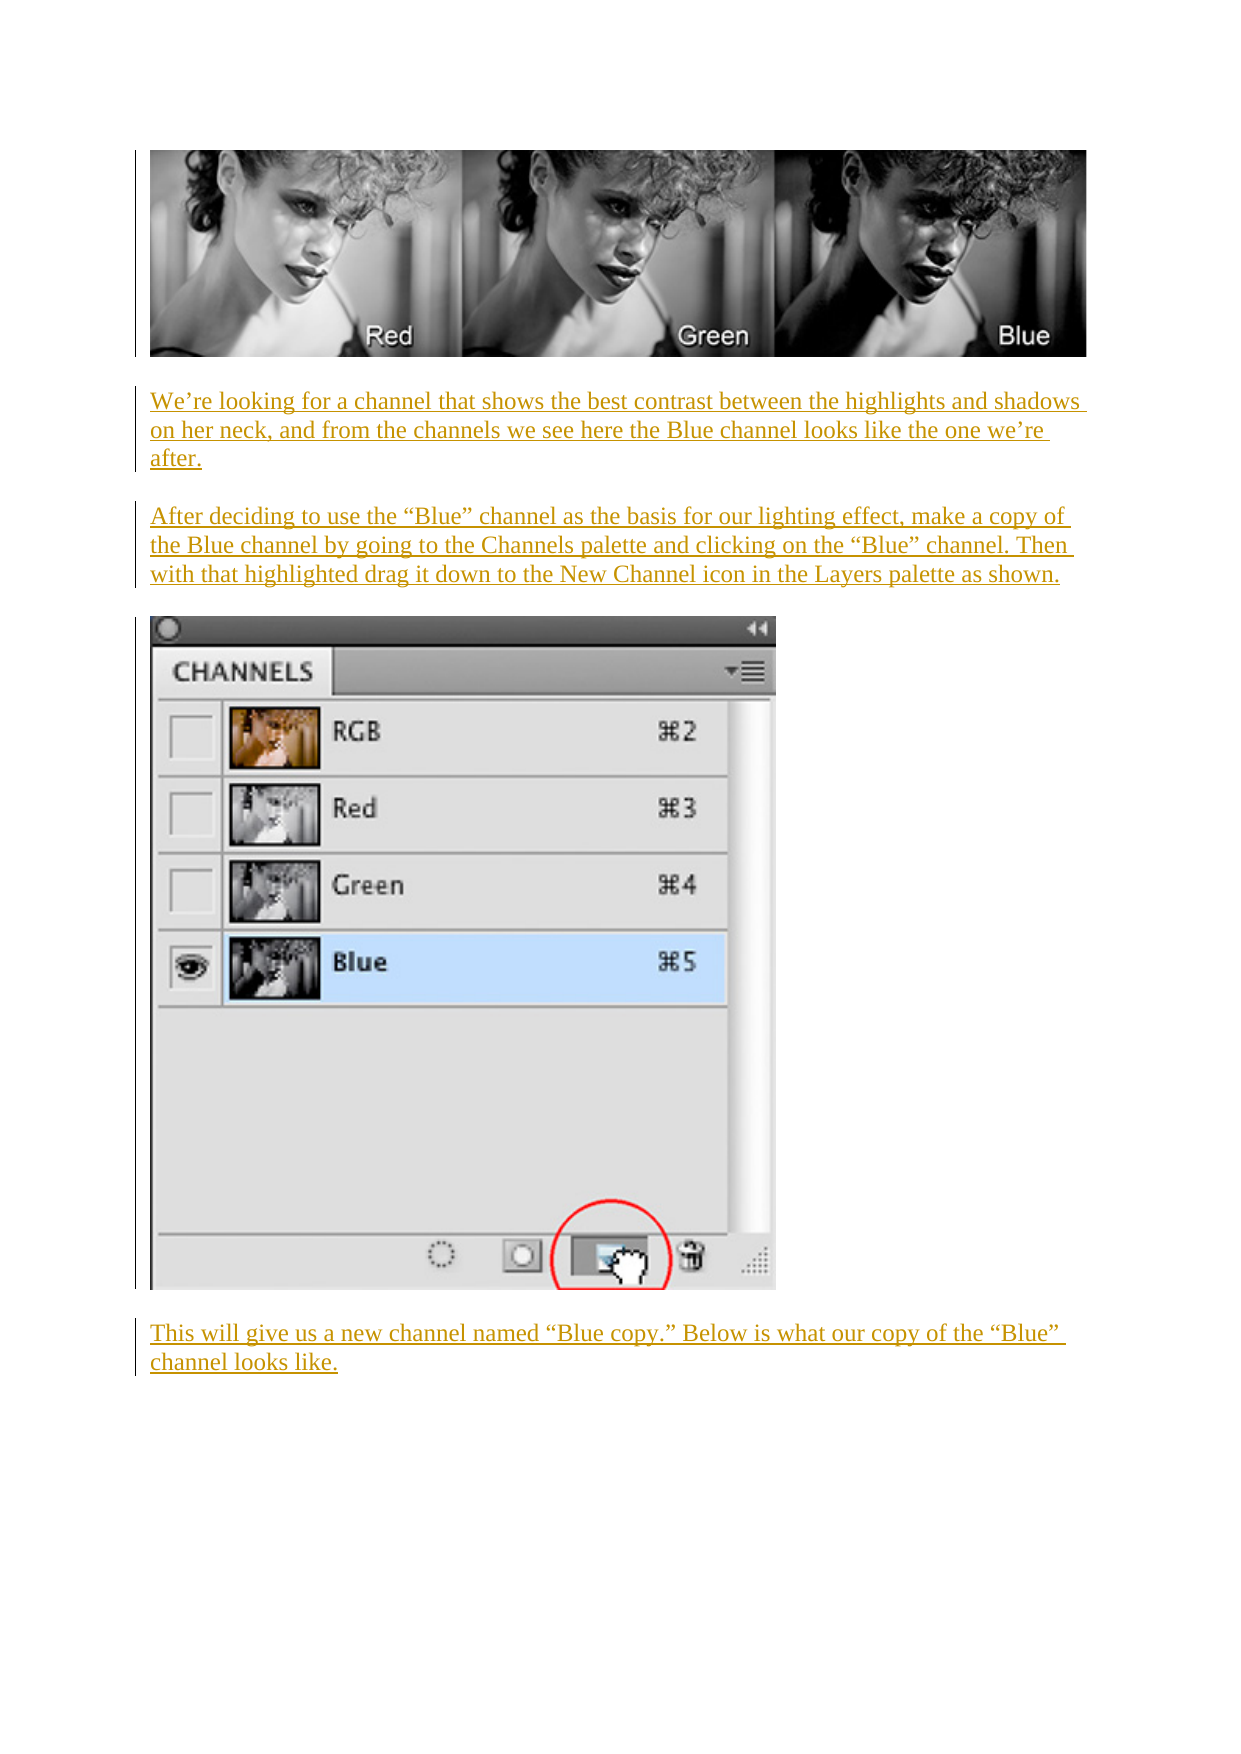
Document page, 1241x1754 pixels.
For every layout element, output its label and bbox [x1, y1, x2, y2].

picture [150, 150, 1087, 357]
picture [150, 616, 776, 1290]
